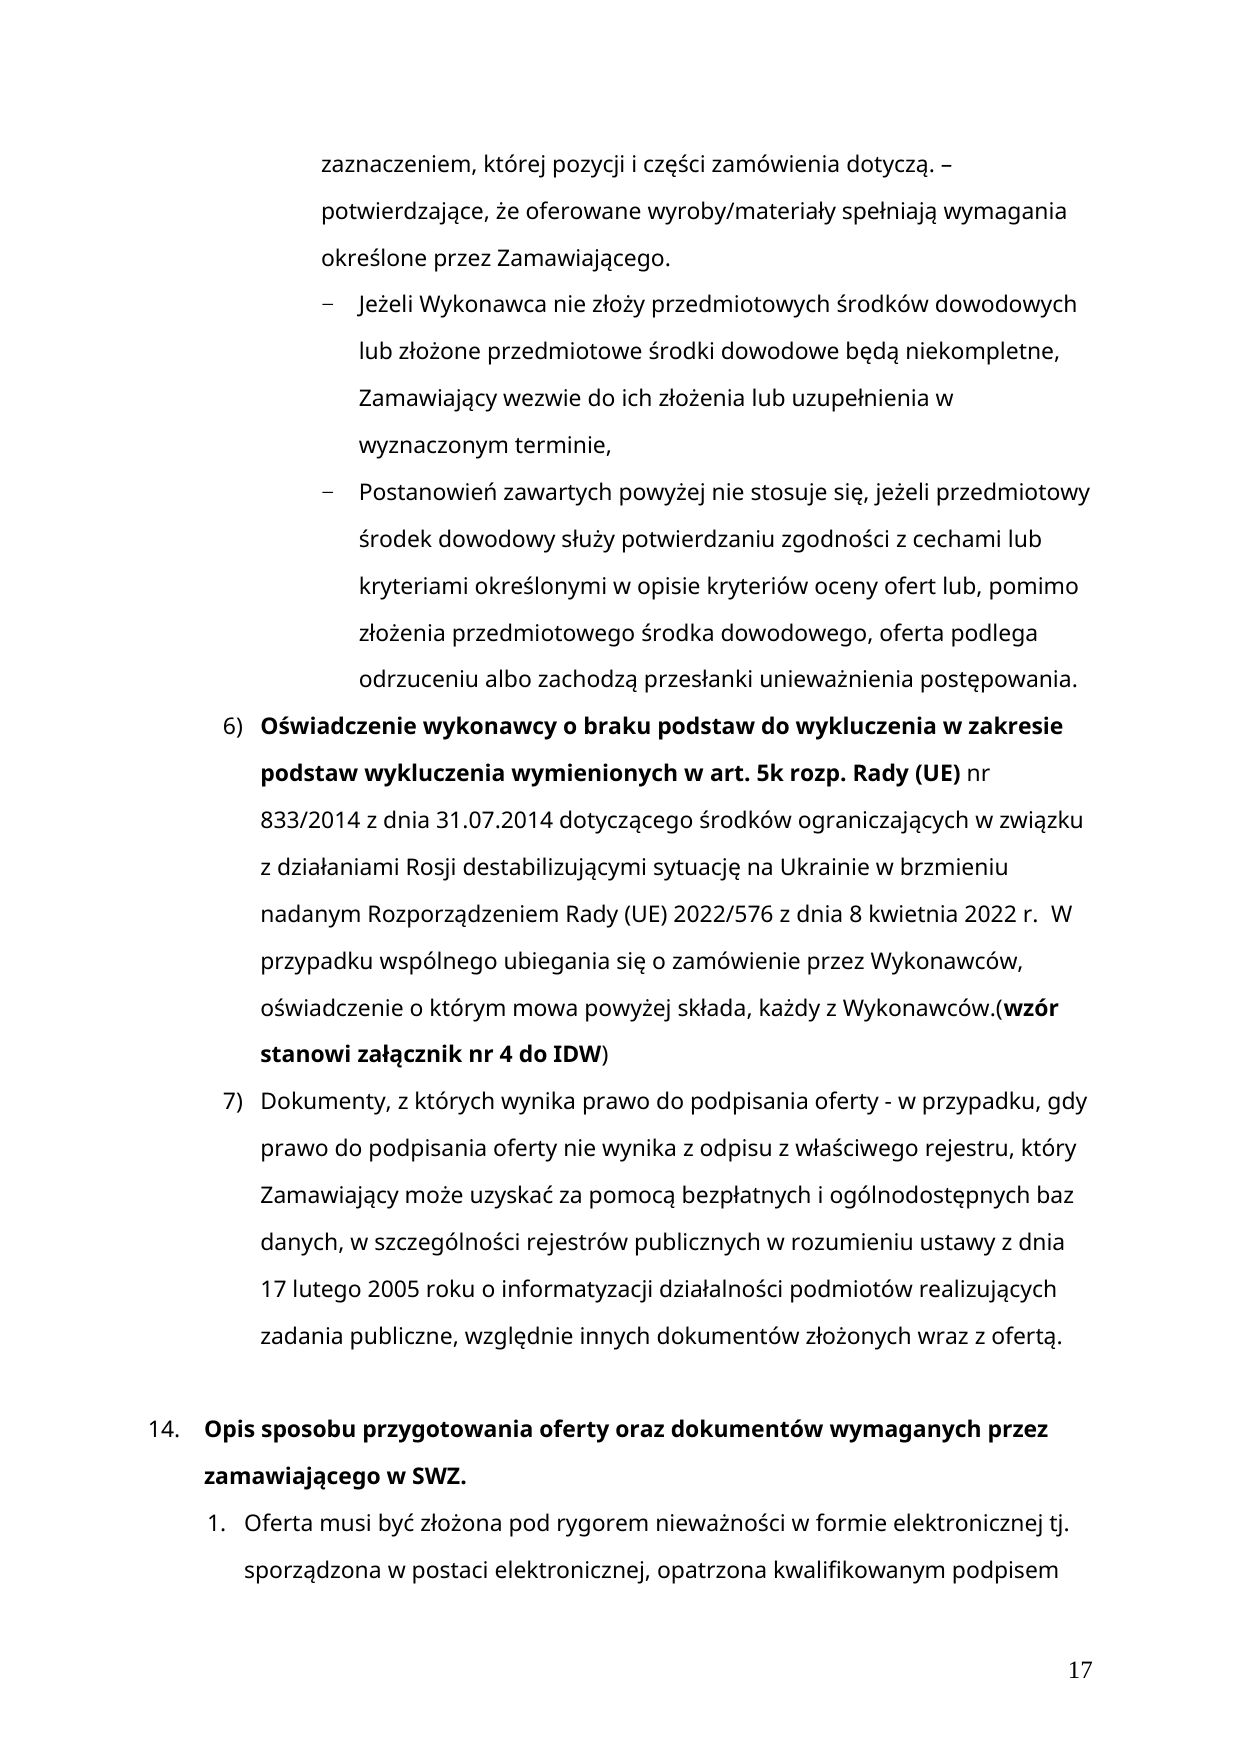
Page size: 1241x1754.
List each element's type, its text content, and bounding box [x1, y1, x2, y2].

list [283, 148, 1092, 273]
list Dokumenty, z których wynika prawo do podpisania oferty - w przypadku, gdy prawo do podpisania oferty nie wynika z odpisu z właściwego rejestru, który Zamawiający może uzyskać za pomocą bezpłatnych i ogólnodostępnych baz danych, w szczególności rejestrów publicznych w rozumieniu ustawy z dnia 17 lutego 2005 roku o informatyzacji działalności podmiotów realizujących zadania publiczne, względnie innych dokumentów złożonych wraz z ofertą. [223, 1085, 1092, 1351]
subtitle Opis sposobu przygotowania oferty oraz dokumentów wymaganych przez zamawiającego w SWZ. [148, 1413, 1092, 1491]
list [207, 1507, 1092, 1585]
list Postanowień zawartych powyżej nie stosuje się, jeżeli przedmiotowy środek dowodowy służy potwierdzaniu zgodności z cechami lub kryteriami określonymi w opisie kryteriów oceny ofert lub, pomimo złożenia przedmiotowego środka dowodowego, oferta podlega odrzuceniu albo zachodzą przesłanki unieważnienia postępowania. [321, 476, 1092, 694]
list Oświadczenie wykonawcy o braku podstaw do wykluczenia w zakresie podstaw wykluczenia wymienionych w art. 5k rozp. Rady (UE) nr 833/2014 z dnia 31.07.2014 dotyczącego środków ograniczających w związku z działaniami Rosji destabilizującymi sytuację na Ukrainie w brzmieniu nadanym Rozporządzeniem Rady (UE) 2022/576 z dnia 8 kwietnia 2022 r. W przypadku wspólnego ubiegania się o zamówienie przez Wykonawców, oświadczenie o którym mowa powyżej składa, każdy z Wykonawców.(wzór stanowi załącznik nr 4 do IDW) [223, 710, 1092, 1069]
list Jeżeli Wykonawca nie złoży przedmiotowych środków dowodowych lub złożone przedmiotowe środki dowodowe będą niekompletne, Zamawiający wezwie do ich złożenia lub uzupełnienia w wyznaczonym terminie, [321, 288, 1092, 460]
